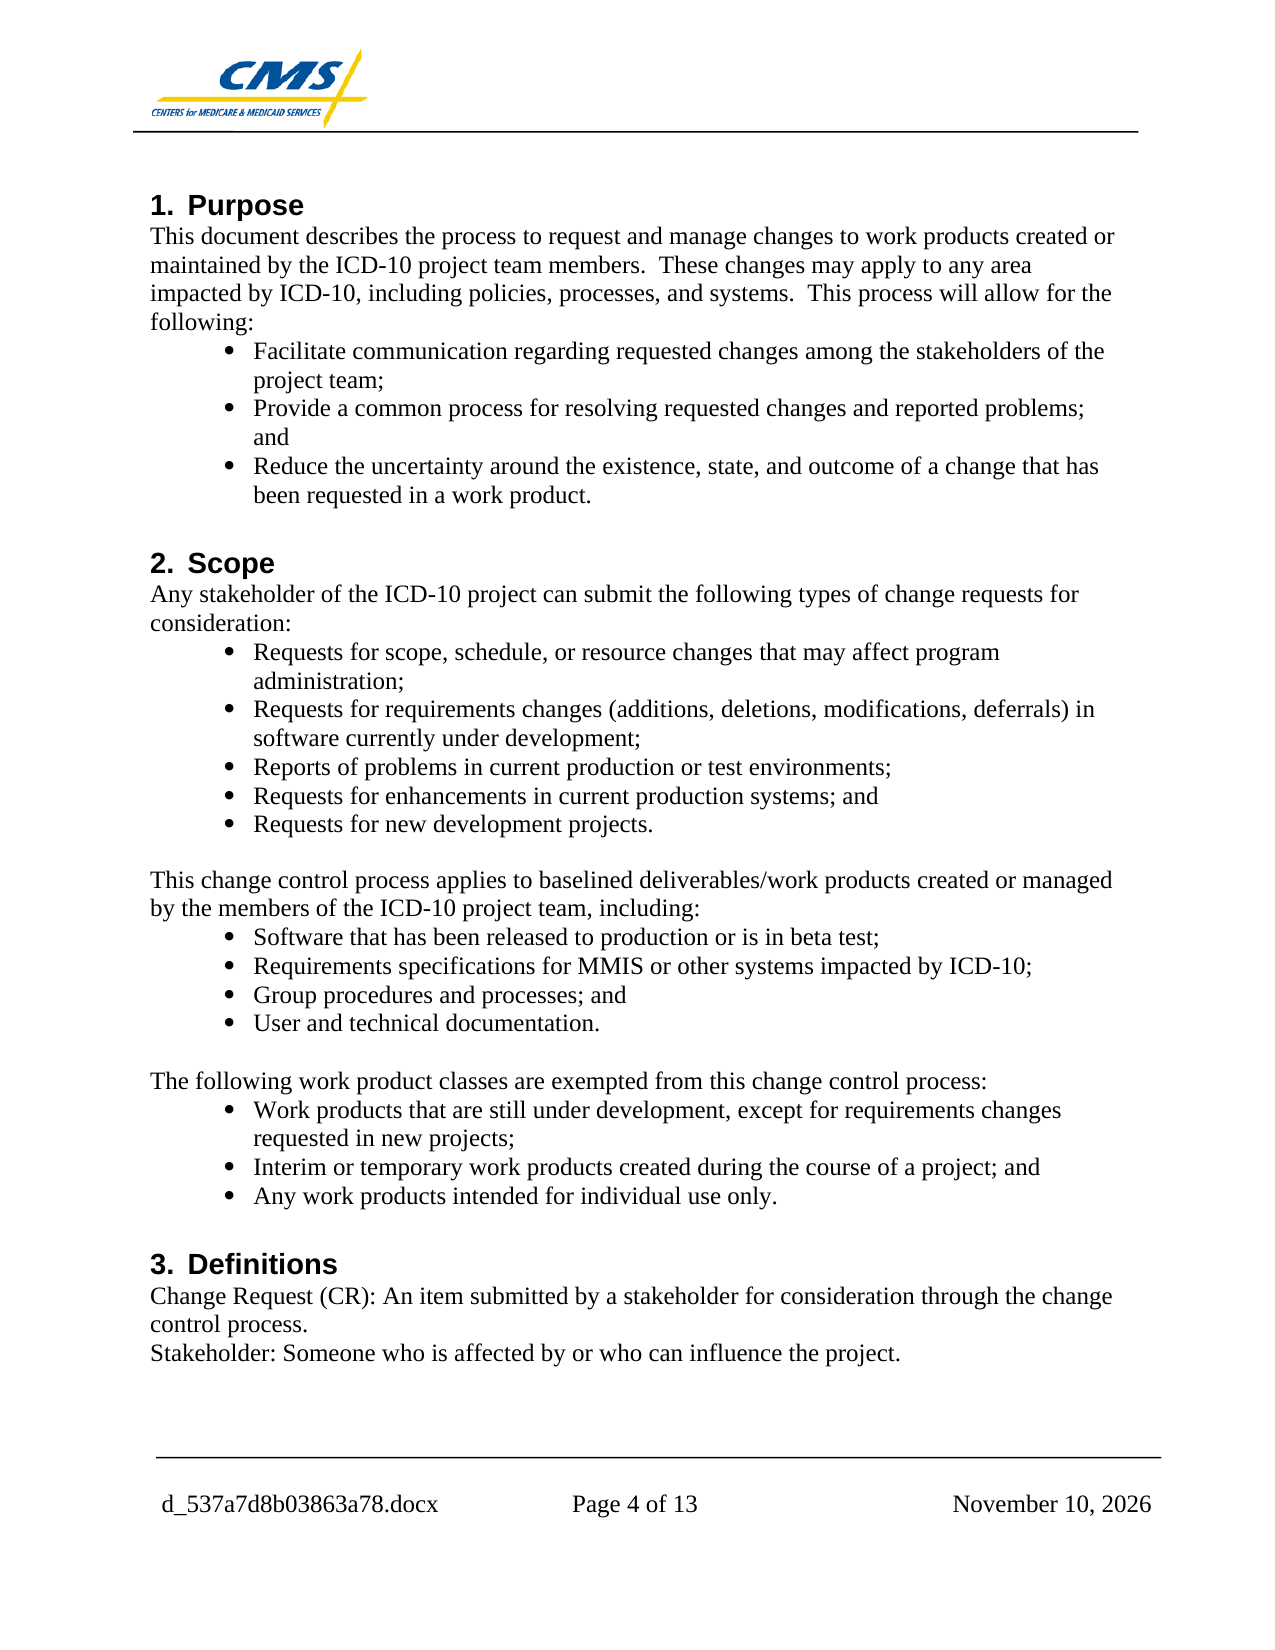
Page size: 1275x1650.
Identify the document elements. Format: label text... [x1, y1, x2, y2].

list Software that has been released to production or is in beta test; [225, 922, 1125, 951]
subtitle Definitions [150, 1247, 1125, 1281]
text The following work product classes are exempted from this change control process: [150, 1066, 1125, 1095]
list Requests for new development projects. [225, 809, 1125, 838]
text Change Request (CR): An item submitted by a stakeholder for consideration through the change control process. [150, 1281, 1125, 1338]
list Provide a common process for resolving requested changes and reported problems; and [225, 393, 1125, 451]
picture [152, 48, 368, 129]
list Work products that are still under development, except for requirements changes requested in new projects; [225, 1095, 1125, 1152]
text Any stakeholder of the ICD-10 project can submit the following types of change requests for consideration: [150, 579, 1125, 637]
list Reports of problems in current production or test environments; [225, 752, 1125, 781]
list Facilitate communication regarding requested changes among the stakeholders of the project team; [225, 336, 1125, 393]
text Stakeholder: Someone who is affected by or who can influence the project. [150, 1338, 1125, 1367]
list Any work products intended for individual use only. [225, 1181, 1125, 1210]
list User and technical documentation. [225, 1008, 1125, 1037]
list Requests for scope, schedule, or resource changes that may affect program administration; [225, 637, 1125, 694]
list Requests for requirements changes (additions, deletions, modifications, deferrals) in software currently under development; [225, 694, 1125, 752]
list Group procedures and processes; and [225, 980, 1125, 1008]
list Reduce the uncertainty around the existence, state, and outcome of a change that has been requested in a work product. [225, 451, 1125, 508]
list Requests for enhancements in current production systems; and [225, 781, 1125, 809]
text This change control process applies to baselined deliverables/work products created or managed by the members of the ICD-10 project team, including: [150, 865, 1125, 922]
list Requirements specifications for MMIS or other systems impacted by ICD-10; [225, 951, 1125, 980]
subtitle Purpose [150, 187, 1125, 221]
list Interim or temporary work products created during the course of a project; and [225, 1152, 1125, 1181]
text This document describes the process to request and manage changes to work products created or maintained by the ICD-10 project team members. These changes may apply to any area impacted by ICD-10, including policies, processes, and systems. This process will allow for the following: [150, 221, 1125, 336]
subtitle Scope [150, 546, 1125, 579]
